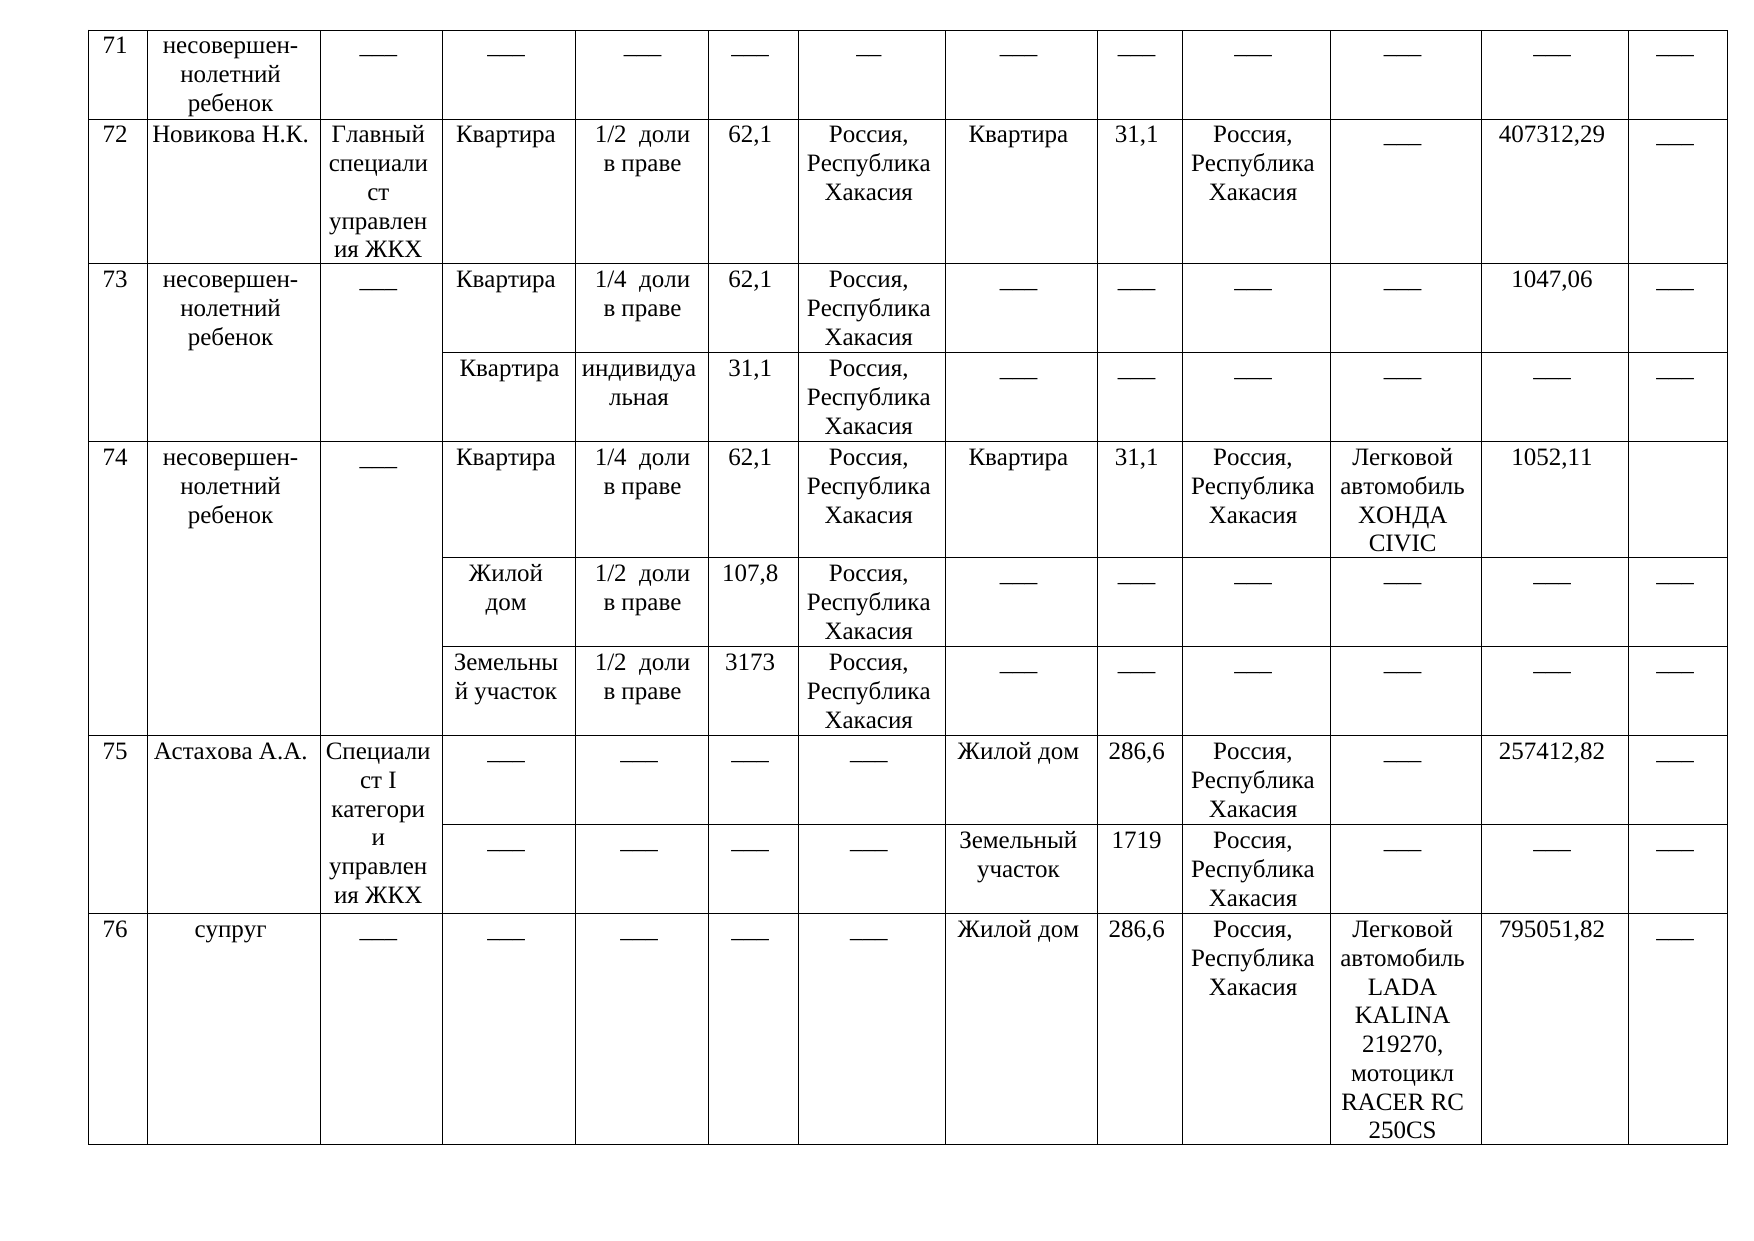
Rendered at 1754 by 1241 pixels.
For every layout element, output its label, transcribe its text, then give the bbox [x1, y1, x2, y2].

table_cell ___ [946, 558, 1097, 646]
table_cell Квартира [443, 264, 575, 352]
table_cell ___ [443, 914, 575, 1144]
table_cell ___ [1629, 736, 1727, 824]
table_cell Квартира [443, 353, 575, 441]
table_cell ___ [1629, 31, 1727, 118]
table_cell ___ [1331, 736, 1481, 824]
table_cell Россия, Республика Хакасия [1183, 442, 1330, 557]
table_cell __ [799, 31, 945, 118]
table_cell Квартира [946, 442, 1097, 557]
table_cell 257412,82 [1482, 736, 1628, 824]
table_cell ___ [1629, 914, 1727, 1144]
table_cell 74 [89, 442, 147, 735]
table_cell 75 [89, 736, 147, 913]
table_cell 62,1 [709, 264, 798, 352]
table_cell индивидуальная [576, 353, 708, 441]
table_cell 72 [89, 120, 147, 263]
table_cell ___ [576, 31, 708, 118]
table_cell 1052,11 [1482, 442, 1628, 557]
table_cell ___ [1183, 647, 1330, 735]
table_cell Россия, Республика Хакасия [1183, 736, 1330, 824]
table_cell ___ [1629, 825, 1727, 913]
table_cell Квартира [443, 120, 575, 263]
table_cell ___ [1482, 31, 1628, 118]
table_cell Специалист I категории управления ЖКХ [321, 736, 442, 913]
table_cell ___ [799, 914, 945, 1144]
table_cell ___ [576, 914, 708, 1144]
table_cell ___ [443, 825, 575, 913]
table_cell ___ [1098, 353, 1182, 441]
table_cell ___ [1098, 264, 1182, 352]
table_cell 1719 [1098, 825, 1182, 913]
table_cell ___ [1629, 647, 1727, 735]
table_cell ___ [1183, 31, 1330, 118]
table_cell ___ [946, 31, 1097, 118]
table_cell ___ [321, 264, 442, 441]
table_cell ___ [1331, 647, 1481, 735]
table_cell Россия, Республика Хакасия [799, 120, 945, 263]
table_cell ___ [1098, 647, 1182, 735]
table_cell ___ [1331, 353, 1481, 441]
table_cell 1/2 доли в праве [576, 558, 708, 646]
table_cell 407312,29 [1482, 120, 1628, 263]
table_cell ___ [1098, 31, 1182, 118]
table_cell Россия, Республика Хакасия [799, 442, 945, 557]
table_cell ___ [799, 736, 945, 824]
table_cell ___ [1183, 558, 1330, 646]
table_cell 62,1 [709, 120, 798, 263]
table_cell ___ [1183, 264, 1330, 352]
table_cell Жилой дом [443, 558, 575, 646]
table_cell Жилой дом [946, 736, 1097, 824]
table_cell ___ [1331, 825, 1481, 913]
table_cell ___ [321, 442, 442, 735]
table_cell ___ [321, 31, 442, 118]
table_cell Легковой автомобиль LADA KALINA 219270, мотоцикл RACER RC 250CS [1331, 914, 1481, 1144]
table_cell ___ [1098, 558, 1182, 646]
table_cell ___ [1331, 120, 1481, 263]
table_cell 107,8 [709, 558, 798, 646]
table_cell 1/2 доли в праве [576, 120, 708, 263]
table_cell ___ [1629, 558, 1727, 646]
table_cell ___ [709, 31, 798, 118]
table_cell Астахова А.А. [148, 736, 320, 913]
table_cell ___ [576, 825, 708, 913]
table_cell 1/2 доли в праве [576, 647, 708, 735]
table_cell Жилой дом [946, 914, 1097, 1144]
table_cell ___ [1183, 353, 1330, 441]
table_cell Россия, Республика Хакасия [799, 647, 945, 735]
table_cell 31,1 [709, 353, 798, 441]
table_cell Россия, Республика Хакасия [799, 264, 945, 352]
table_cell ___ [321, 914, 442, 1144]
table_cell ___ [1629, 120, 1727, 263]
table_cell Легковой автомобиль ХОНДА CIVIC [1331, 442, 1481, 557]
table_cell несовершен-нолетний ребенок [148, 31, 320, 118]
table_cell ___ [443, 736, 575, 824]
table_cell ___ [1331, 31, 1481, 118]
table_cell несовершен-нолетний ребенок [148, 264, 320, 441]
table_cell Квартира [443, 442, 575, 557]
table_cell 1/4 доли в праве [576, 442, 708, 557]
table_cell 1/4 доли в праве [576, 264, 708, 352]
table_cell ___ [1482, 558, 1628, 646]
table_cell ___ [1482, 647, 1628, 735]
table_cell 62,1 [709, 442, 798, 557]
table_cell ___ [799, 825, 945, 913]
table_cell ___ [709, 825, 798, 913]
table_cell 73 [89, 264, 147, 441]
table_cell ___ [1482, 353, 1628, 441]
table_cell 1047,06 [1482, 264, 1628, 352]
table_cell Россия, Республика Хакасия [1183, 120, 1330, 263]
table_cell 795051,82 [1482, 914, 1628, 1144]
table_cell Главный специалист управления ЖКХ [321, 120, 442, 263]
table_cell 76 [89, 914, 147, 1144]
table_cell Новикова Н.К. [148, 120, 320, 263]
table_cell ___ [946, 647, 1097, 735]
table_cell Земельный участок [443, 647, 575, 735]
table_cell Россия, Республика Хакасия [799, 353, 945, 441]
table_cell ___ [576, 736, 708, 824]
table_cell 286,6 [1098, 914, 1182, 1144]
table_cell ___ [1331, 558, 1481, 646]
table_cell 71 [89, 31, 147, 118]
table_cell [1183, 914, 1330, 1144]
table_cell Россия, Республика Хакасия [1183, 825, 1330, 913]
table_cell [1629, 442, 1727, 557]
table_cell ___ [709, 736, 798, 824]
table_cell ___ [1629, 353, 1727, 441]
table_cell ___ [1482, 825, 1628, 913]
table_cell ___ [946, 353, 1097, 441]
table_cell 3173 [709, 647, 798, 735]
table_cell ___ [1629, 264, 1727, 352]
table_cell Квартира [946, 120, 1097, 263]
table_cell ___ [1331, 264, 1481, 352]
table_cell ___ [946, 264, 1097, 352]
table_cell ___ [443, 31, 575, 118]
table_cell супруг [148, 914, 320, 1144]
table_cell несовершен-нолетний ребенок [148, 442, 320, 735]
table_cell 31,1 [1098, 120, 1182, 263]
table_cell Земельный участок [946, 825, 1097, 913]
table_cell 286,6 [1098, 736, 1182, 824]
table_cell Россия, Республика Хакасия [799, 558, 945, 646]
table_cell 31,1 [1098, 442, 1182, 557]
table_cell ___ [709, 914, 798, 1144]
